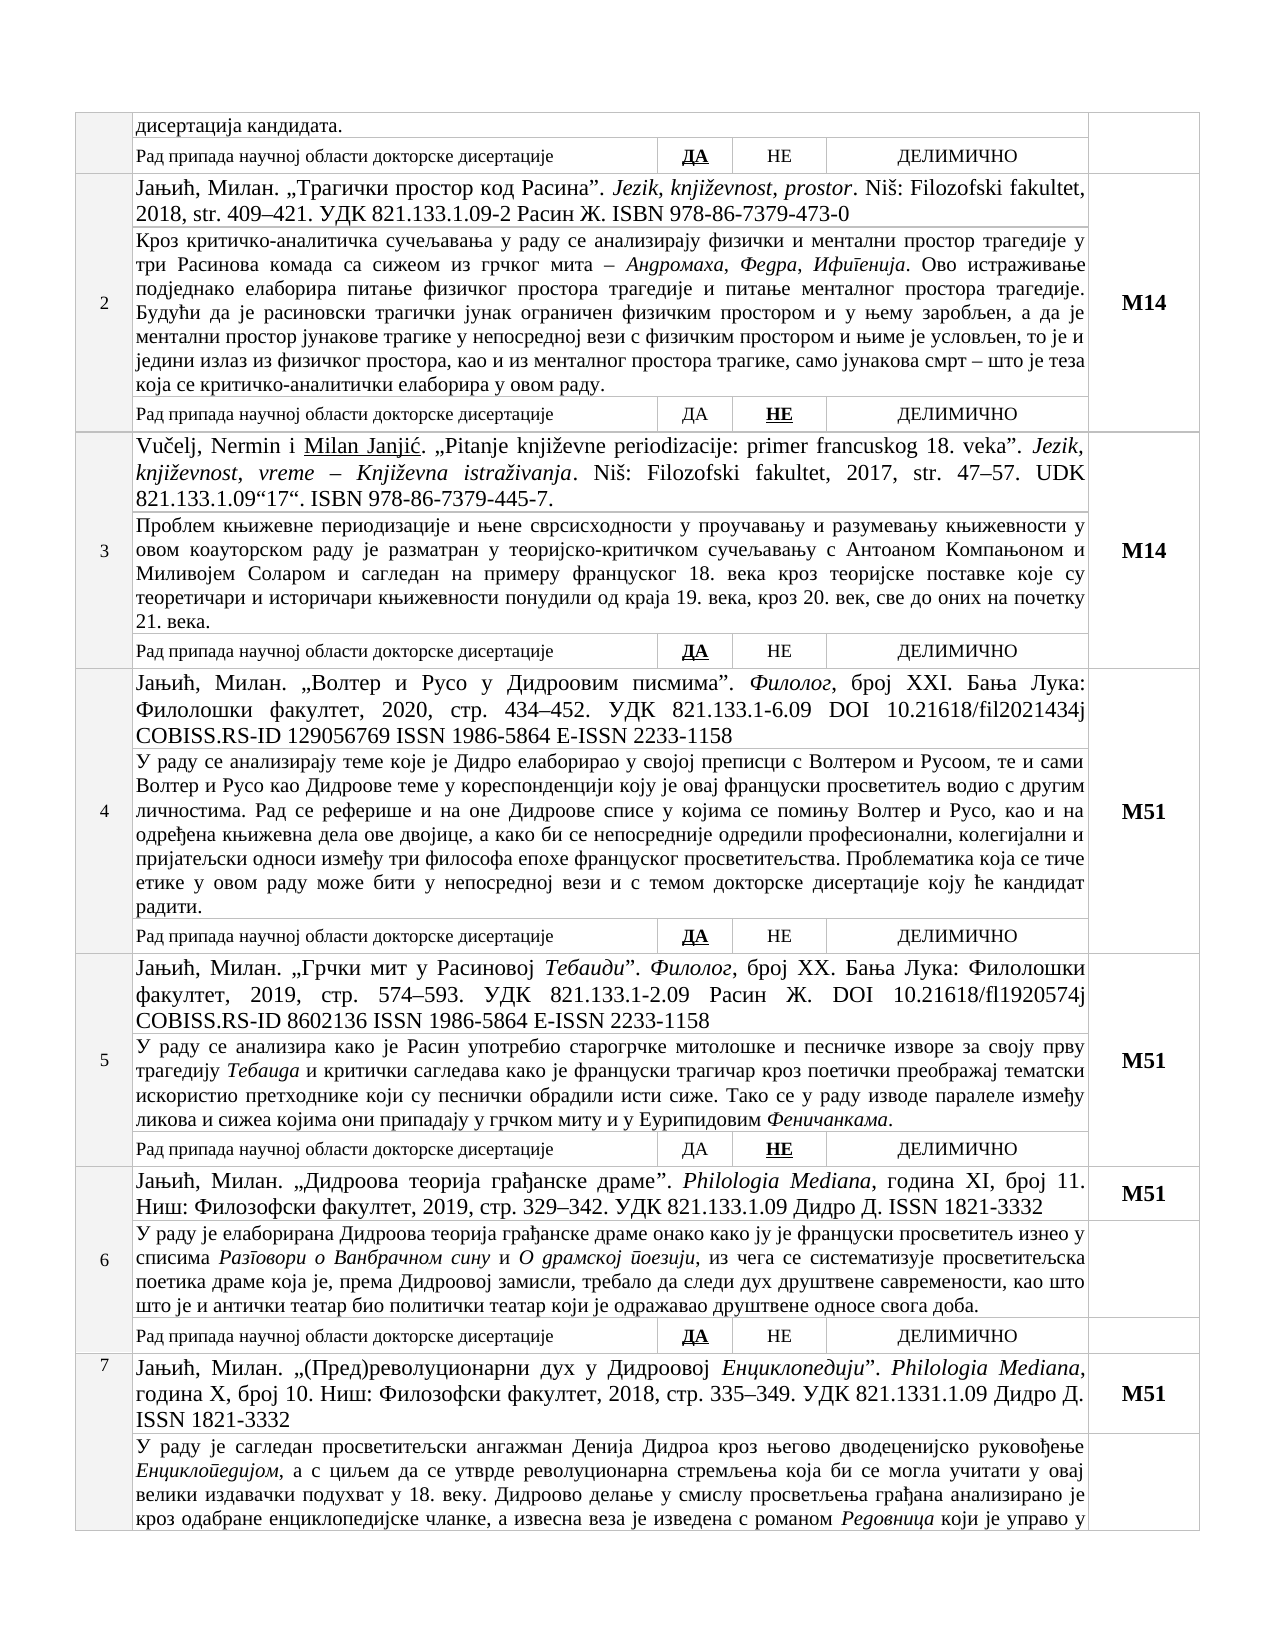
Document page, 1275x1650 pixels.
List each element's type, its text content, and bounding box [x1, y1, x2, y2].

table_cell ДА [658, 634, 732, 668]
table_cell ДА [658, 1132, 732, 1166]
table_cell У раду је елаборирана Дидроова теорија грађанске драме онако како ју је француски просветитељ изнео у списима Разговори о Ванбрачном сину и О драмској поезији, из чега се систематизује просветитељска поетика драме која је, према Дидроовој замисли, требало да следи дух друштвене савремености, као што што је и антички театар био политички театар који је одражавао друштвене односе свога доба. [133, 1221, 1088, 1317]
table_cell Кроз критичко-аналитичка сучељавања у раду се анализирају физички и ментални простор трагедије у три Расинова комада са сижеом из грчког мита – Андромаха, Федра, Ифигенија. Ово истраживање подједнако елаборира питање физичког простора трагедије и питање менталног простора трагедије. Будући да је расиновски трагички јунак ограничен физичким простором и у њему заробљен, а да је ментални простор јунакове трагике у непосредној вези с физичким простором и њиме је условљен, то је и једини излаз из физичког простора, као и из менталног простора трагике, само јунакова смрт – што је теза која се критичко-аналитички елаборира у овом раду. [133, 228, 1088, 396]
table_cell M14 [1089, 433, 1199, 668]
table_cell НЕ [733, 634, 826, 668]
table_cell [1089, 1221, 1199, 1317]
table_cell Рад припада научној области докторске дисертације [133, 1318, 657, 1352]
table_cell M51 [1089, 1354, 1199, 1433]
table_cell Јањић, Милан. „(Пред)револуционарни дух у Дидроовој Енциклопедији”. Philologia Mediana, година X, број 10. Ниш: Филозофски факултет, 2018, стр. 335–349. УДК 821.1331.1.09 Дидро Д. ISSN 1821-3332 [133, 1354, 1088, 1433]
table_cell НЕ [733, 138, 826, 173]
table_cell ДА [658, 919, 732, 953]
table_cell ДЕЛИМИЧНО [827, 138, 1088, 173]
table_cell ДЕЛИМИЧНО [827, 1318, 1088, 1352]
table_cell 7 [76, 1354, 132, 1530]
table_cell Јањић, Милан. „Дидроова теорија грађанске драме”. Philologia Mediana, година XI, број 11. Ниш: Филозофски факултет, 2019, стр. 329–342. УДК 821.133.1.09 Дидро Д. ISSN 1821-3332 [133, 1167, 1088, 1220]
table_cell ДА [658, 138, 732, 173]
table_cell НЕ [733, 1132, 826, 1166]
table_cell Vučelj, Nermin i Milan Janjić. „Pitanje književne periodizacije: primer francuskog 18. veka”. Jezik, književnost, vreme – Književna istraživanja. Niš: Filozofski fakultet, 2017, str. 47–57. UDK 821.133.1.09“17“. ISBN 978-86-7379-445-7. [133, 433, 1088, 511]
table_cell Јањић, Милан. „Волтер и Русо у Дидроовим писмима”. Филолог, број XXI. Бања Лука: Филолошки факултет, 2020, стр. 434‒452. УДК 821.133.1-6.09 DOI 10.21618/fil2021434j COBISS.RS-ID 129056769 ISSN 1986-5864 E-ISSN 2233-1158 [133, 669, 1088, 748]
table_cell У раду се анализира како је Расин употребио старогрчке митолошке и песничке изворе за своју прву трагедију Тебаида и критички сагледава како је француски трагичар кроз поетички преображај тематски искористио претходнике који су песнички обрадили исти сиже. Тако се у раду изводе паралеле између ликова и сижеа којима они припадају у грчком миту и у Еурипидовим Феничанкама. [133, 1034, 1088, 1131]
table_cell 4 [76, 669, 132, 953]
table_cell M51 [1089, 669, 1199, 953]
table_cell M51 [1089, 954, 1199, 1166]
table_cell Рад припада научној области докторске дисертације [133, 919, 657, 953]
table_cell 6 [76, 1167, 132, 1352]
table_cell M51 [1089, 1167, 1199, 1220]
table_cell [1089, 1318, 1199, 1352]
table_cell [133, 1434, 1088, 1530]
table_cell 3 [76, 433, 132, 668]
table_cell Рад припада научној области докторске дисертације [133, 397, 657, 431]
table_cell M14 [1089, 174, 1199, 431]
table_cell Рад припада научној области докторске дисертације [133, 138, 657, 173]
table_cell Рад припада научној области докторске дисертације [133, 634, 657, 668]
table_cell НЕ [733, 919, 826, 953]
table_cell Проблем књижевне периодизације и њене сврсисходности у проучавању и разумевању књижевности у овом коауторском раду је разматран у теоријско-критичком сучељавању с Антоаном Компањоном и Миливојем Соларом и сагледан на примеру француског 18. века кроз теоријске поставке које су теоретичари и историчари књижевности понудили од краја 19. века, кроз 20. век, све до оних на почетку 21. века. [133, 513, 1088, 633]
table_cell ДЕЛИМИЧНО [827, 634, 1088, 668]
table_cell НЕ [733, 1318, 826, 1352]
table_cell Јањић, Милан. „Грчки мит у Расиновој Тебаиди”. Филолог, број XX. Бања Лука: Филолошки факултет, 2019, стр. 574–593. УДК 821.133.1-2.09 Расин Ж. DOI 10.21618/fl1920574j COBISS.RS-ID 8602136 ISSN 1986-5864 E-ISSN 2233-1158 [133, 954, 1088, 1033]
table_cell ДА [658, 1318, 732, 1352]
table_cell ДА [658, 397, 732, 431]
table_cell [133, 113, 1088, 137]
table_cell 5 [76, 954, 132, 1166]
table_cell У раду се анализирају теме које је Дидро елаборирао у својој преписци с Волтером и Русоом, те и сами Волтер и Русо као Дидроове теме у кореспонденцији коју је овај француски просветитељ водио с другим личностима. Рад се реферише и на оне Дидроове списе у којима се помињу Волтер и Русо, као и на одређена књижевна дела ове двојице, а како би се непосредније одредили професионални, колегијални и пријатељски односи између три философа епохе француског просветитељства. Проблематика која се тиче етике у овом раду може бити у непосредној вези и с темом докторске дисертације коју ће кандидат радити. [133, 749, 1088, 918]
table_cell 2 [76, 174, 132, 431]
table_cell Јањић, Милан. „Трагички простор код Расина”. Jezik, književnost, prostor. Niš: Filozofski fakultet, 2018, str. 409–421. УДК 821.133.1.09-2 Расин Ж. ISBN 978-86-7379-473-0 [133, 174, 1088, 226]
table_cell ДЕЛИМИЧНО [827, 919, 1088, 953]
table_cell ДЕЛИМИЧНО [827, 1132, 1088, 1166]
table_cell НЕ [733, 397, 826, 431]
table_cell Рад припада научној области докторске дисертације [133, 1132, 657, 1166]
table_cell ДЕЛИМИЧНО [827, 397, 1088, 431]
table_cell [1089, 1434, 1199, 1530]
